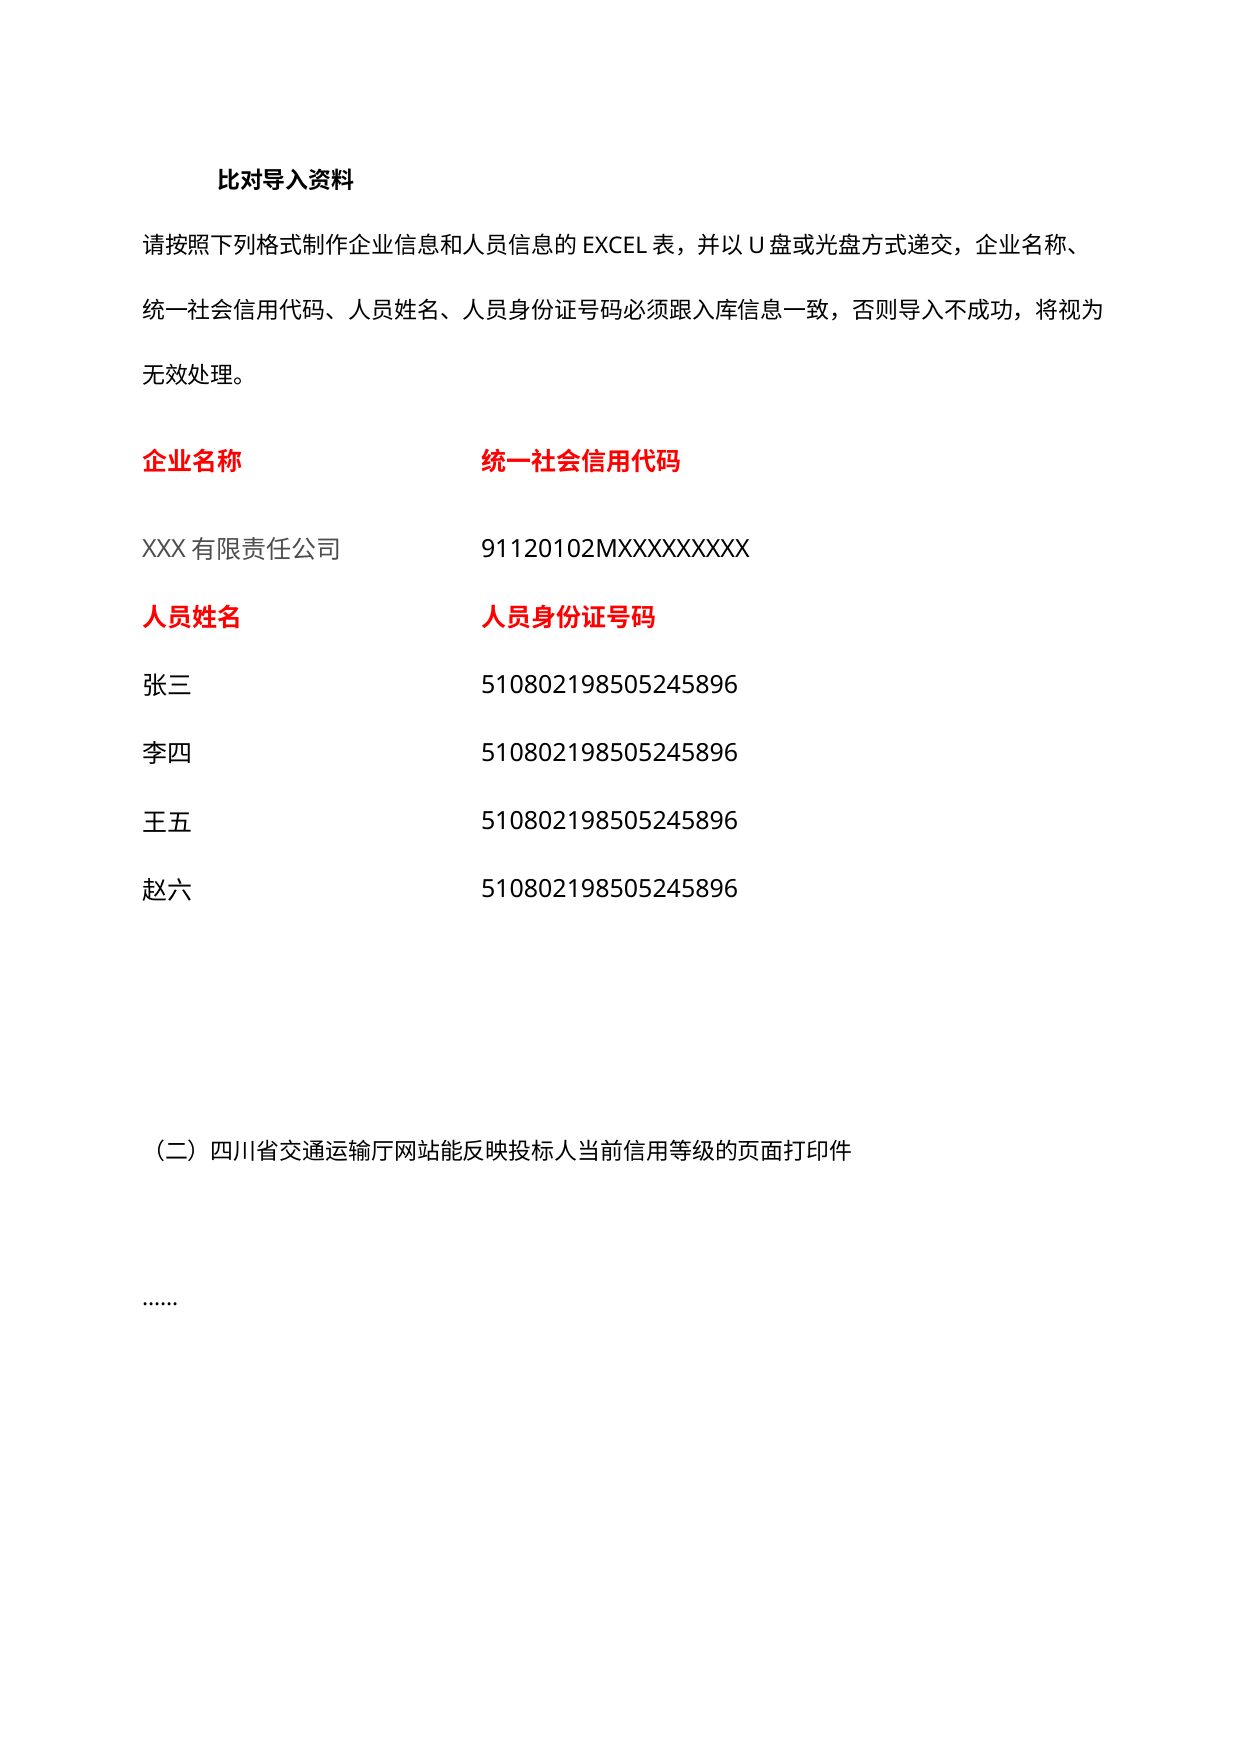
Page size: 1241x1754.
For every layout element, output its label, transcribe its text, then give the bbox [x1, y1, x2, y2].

text …… [142, 1280, 1110, 1312]
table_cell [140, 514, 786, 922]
text （二）四川省交通运输厅网站能反映投标人当前信用等级的页面打印件 [142, 1117, 1110, 1182]
text 请按照下列格式制作企业信息和人员信息的EXCEL表，并以U盘或光盘方式递交，企业名称、统一社会信用代码、人员姓名、人员身份证号码必须跟入库信息一致，否则导入不成功，将视为无效处理。 [142, 211, 1110, 406]
list 比对导入资料 [142, 146, 1110, 211]
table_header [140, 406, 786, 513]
